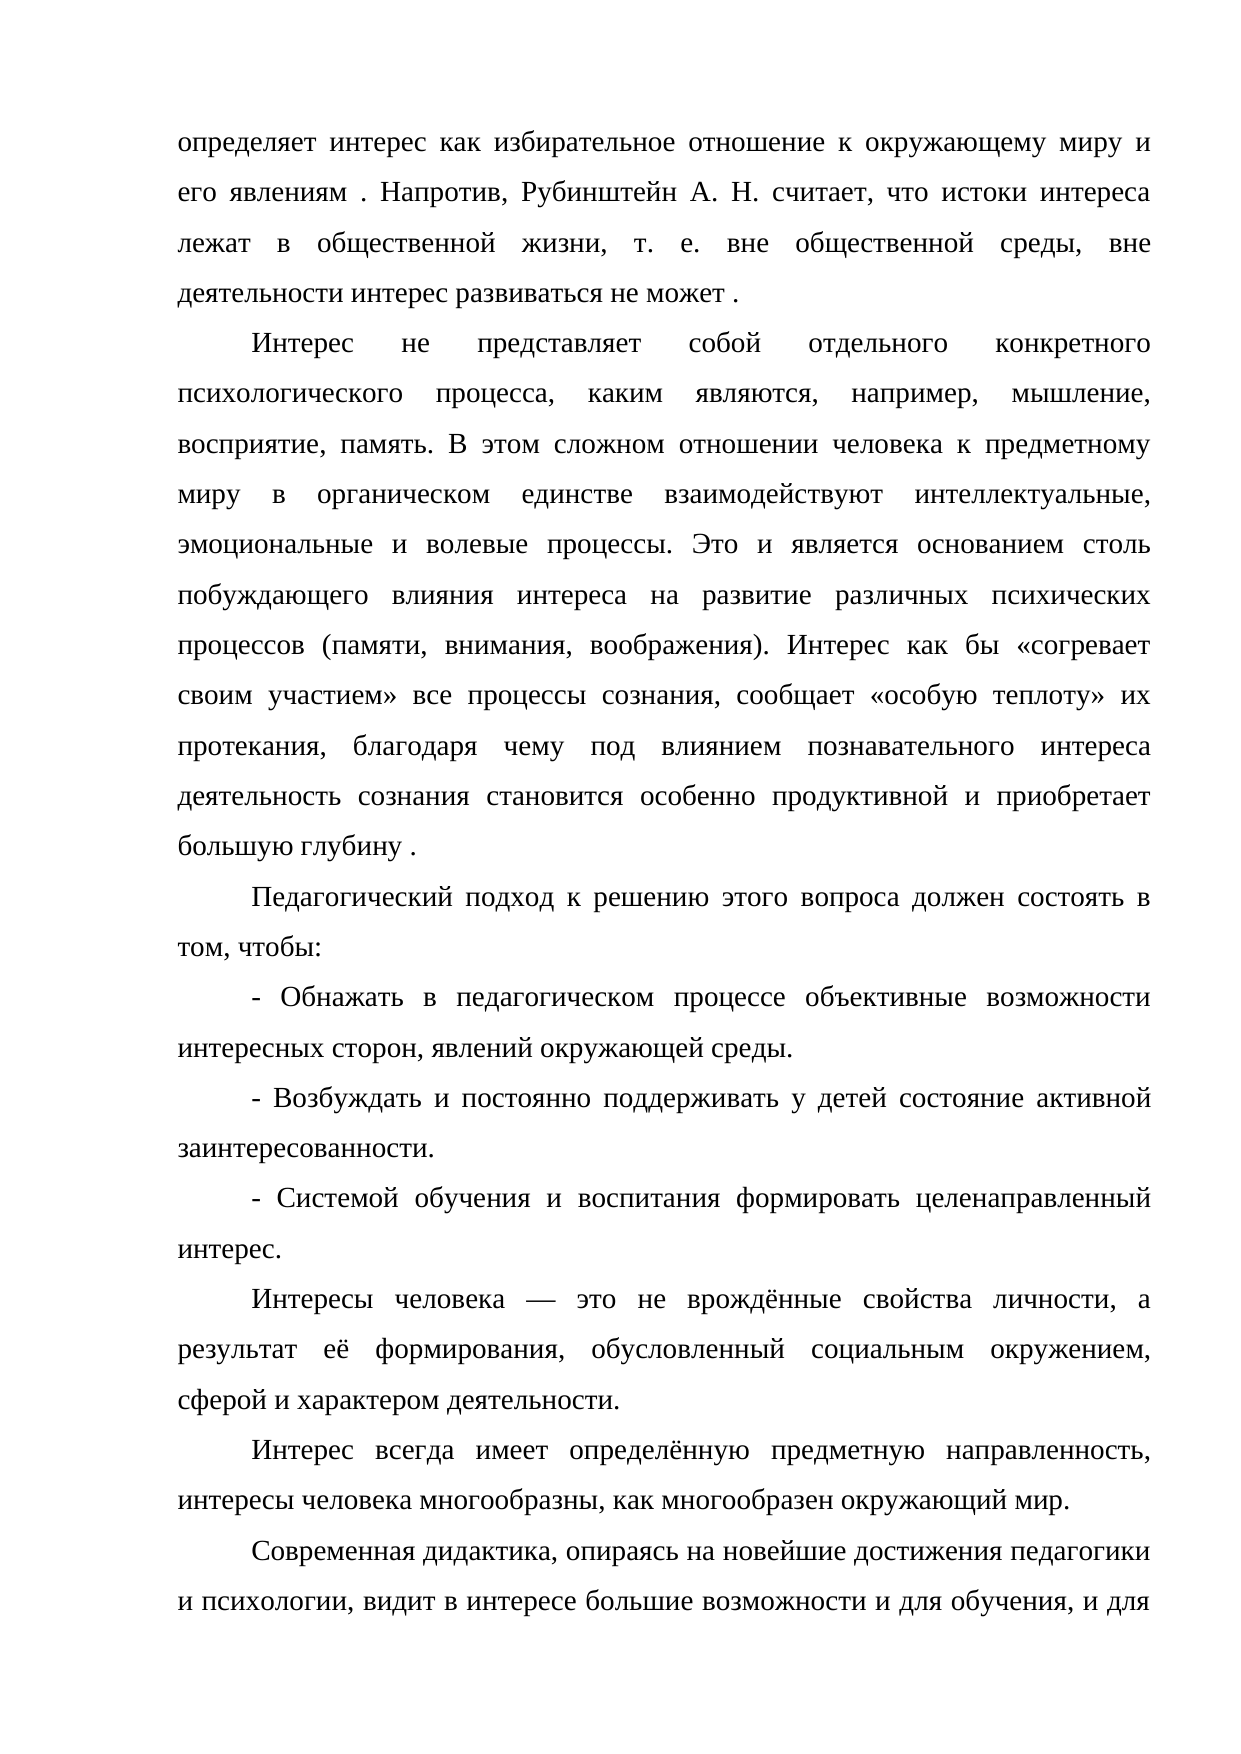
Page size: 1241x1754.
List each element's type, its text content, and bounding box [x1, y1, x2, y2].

text - Системой обучения и воспитания формировать целенаправленный интерес. [177, 1181, 1152, 1264]
text Интерес не представляет собой отдельного конкретного психологического процесса, каким являются, например, мышление, восприятие, память. В этом сложном отношении человека к предметному миру в органическом единстве взаимодействуют интеллектуальные, эмоциональные и волевые процессы. Это и является основанием столь побуждающего влияния интереса на развитие различных психических процессов (памяти, внимания, воображения). Интерес как бы «согревает своим участием» все процессы сознания, сообщает «особую теплоту» их протекания, благодаря чему под влиянием познавательного интереса деятельность сознания становится особенно продуктивной и приобретает большую глубину . [177, 325, 1152, 862]
text Интерес всегда имеет определённую предметную направленность, интересы человека многообразны, как многообразен окружающий мир. [177, 1432, 1152, 1516]
text Интересы человека — это не врождённые свойства личности, а результат её формирования, обусловленный социальным окружением, сферой и характером деятельности. [177, 1281, 1152, 1415]
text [177, 1533, 1152, 1617]
text Педагогический подход к решению этого вопроса должен состоять в том, чтобы: [177, 879, 1152, 963]
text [177, 124, 1152, 308]
text - Обнажать в педагогическом процессе объективные возможности интересных сторон, явлений окружающей среды. [177, 979, 1152, 1063]
text - Возбуждать и постоянно поддерживать у детей состояние активной заинтересованности. [177, 1080, 1152, 1164]
